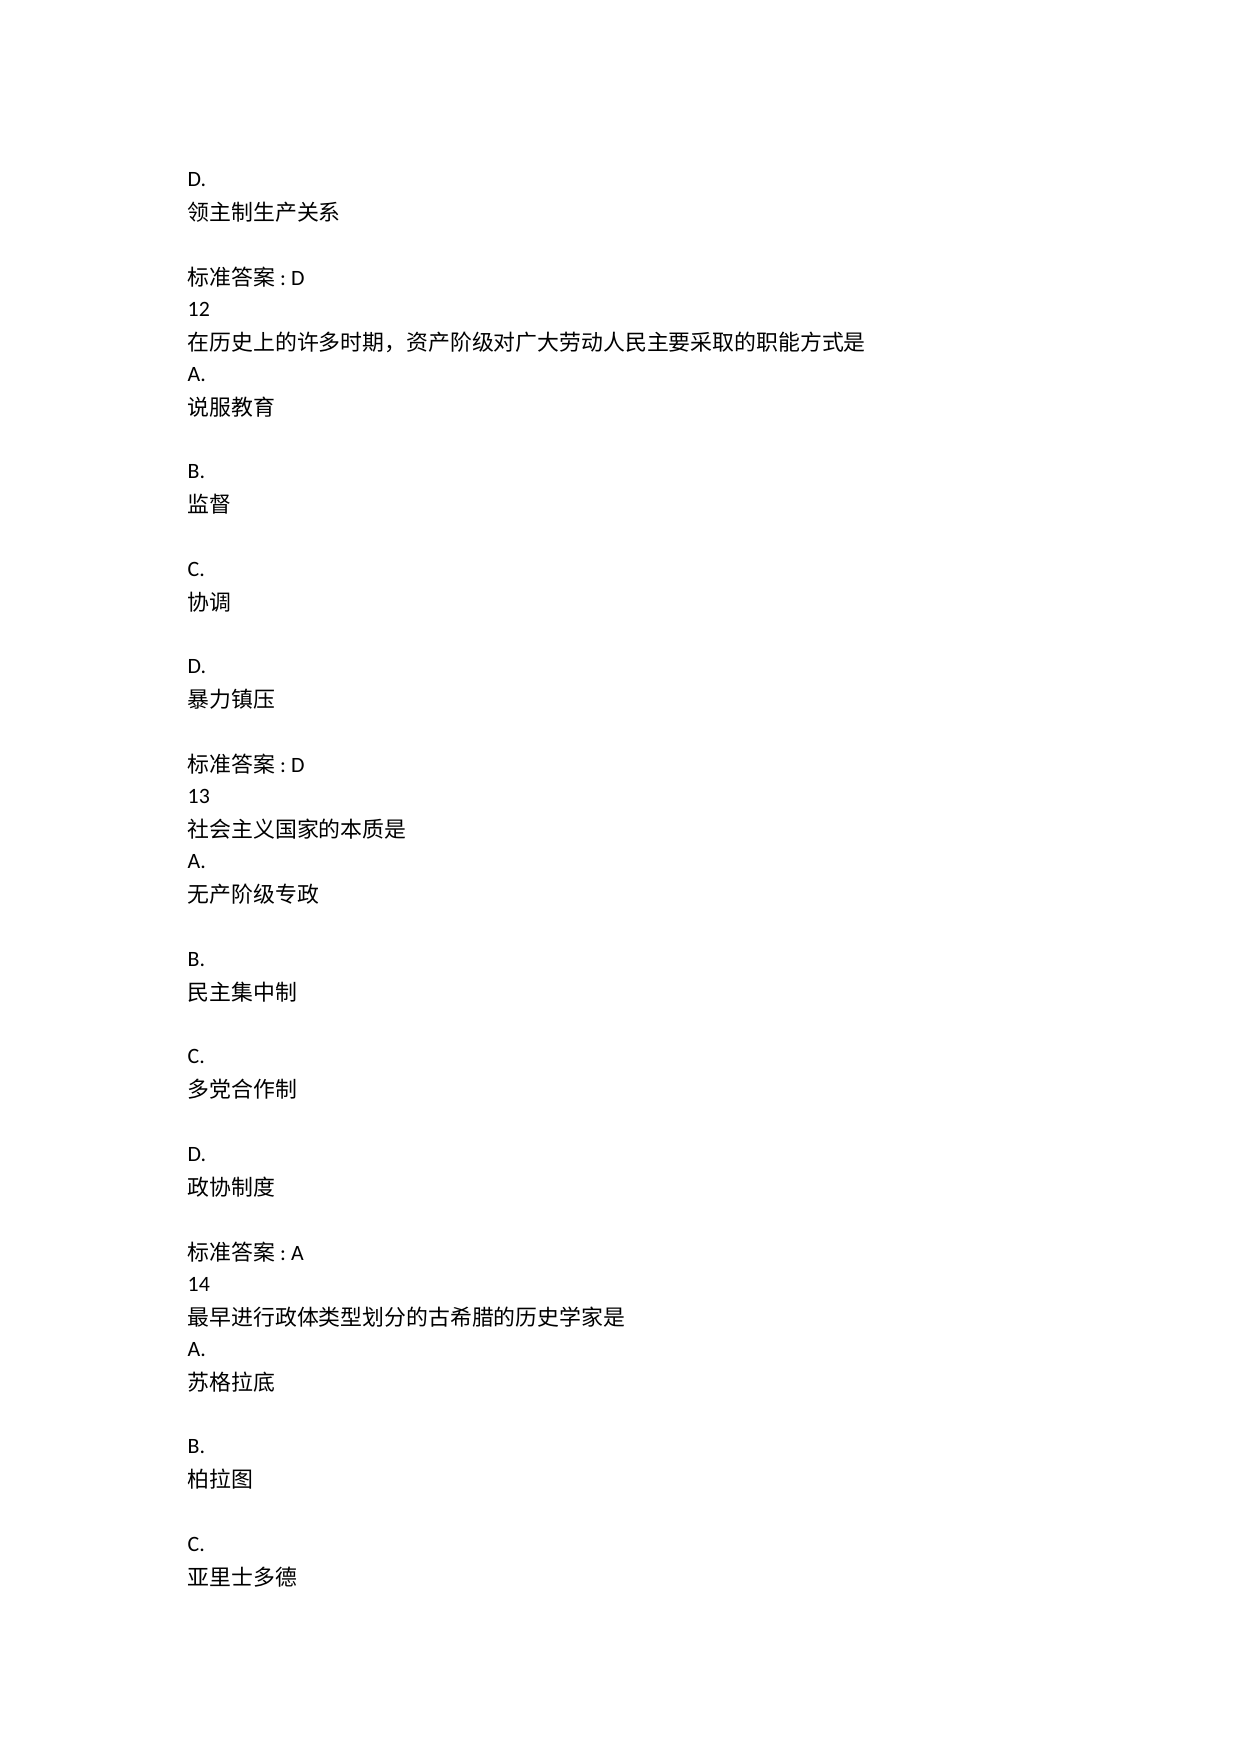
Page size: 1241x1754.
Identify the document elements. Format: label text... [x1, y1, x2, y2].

text 说服教育 [187, 389, 1053, 422]
text 苏格拉底 [187, 1364, 1053, 1397]
text 12 [187, 292, 1053, 324]
text 领主制生产关系 [187, 194, 1053, 227]
text 标准答案 : D [187, 747, 1053, 779]
text 14 [187, 1267, 1053, 1299]
text 多党合作制 [187, 1072, 1053, 1104]
text 标准答案 : A [187, 1234, 1053, 1267]
text 协调 [187, 584, 1053, 617]
text 社会主义国家的本质是 [187, 812, 1053, 844]
text 监督 [187, 487, 1053, 519]
text C. [187, 1527, 1053, 1559]
text 政协制度 [187, 1169, 1053, 1202]
text B. [187, 454, 1053, 487]
text 最早进行政体类型划分的古希腊的历史学家是 [187, 1299, 1053, 1332]
text C. [187, 552, 1053, 584]
text 13 [187, 779, 1053, 812]
text A. [187, 1332, 1053, 1364]
text A. [187, 844, 1053, 877]
text 无产阶级专政 [187, 877, 1053, 909]
text 民主集中制 [187, 974, 1053, 1007]
text D. [187, 1137, 1053, 1169]
text 柏拉图 [187, 1462, 1053, 1494]
text A. [187, 357, 1053, 389]
text B. [187, 1429, 1053, 1462]
text 标准答案 : D [187, 259, 1053, 292]
text 在历史上的许多时期，资产阶级对广大劳动人民主要采取的职能方式是 [187, 324, 1053, 357]
text 暴力镇压 [187, 682, 1053, 714]
text D. [187, 162, 1053, 194]
text B. [187, 942, 1053, 974]
text C. [187, 1039, 1053, 1072]
text 亚里士多德 [187, 1559, 1053, 1592]
text D. [187, 649, 1053, 682]
